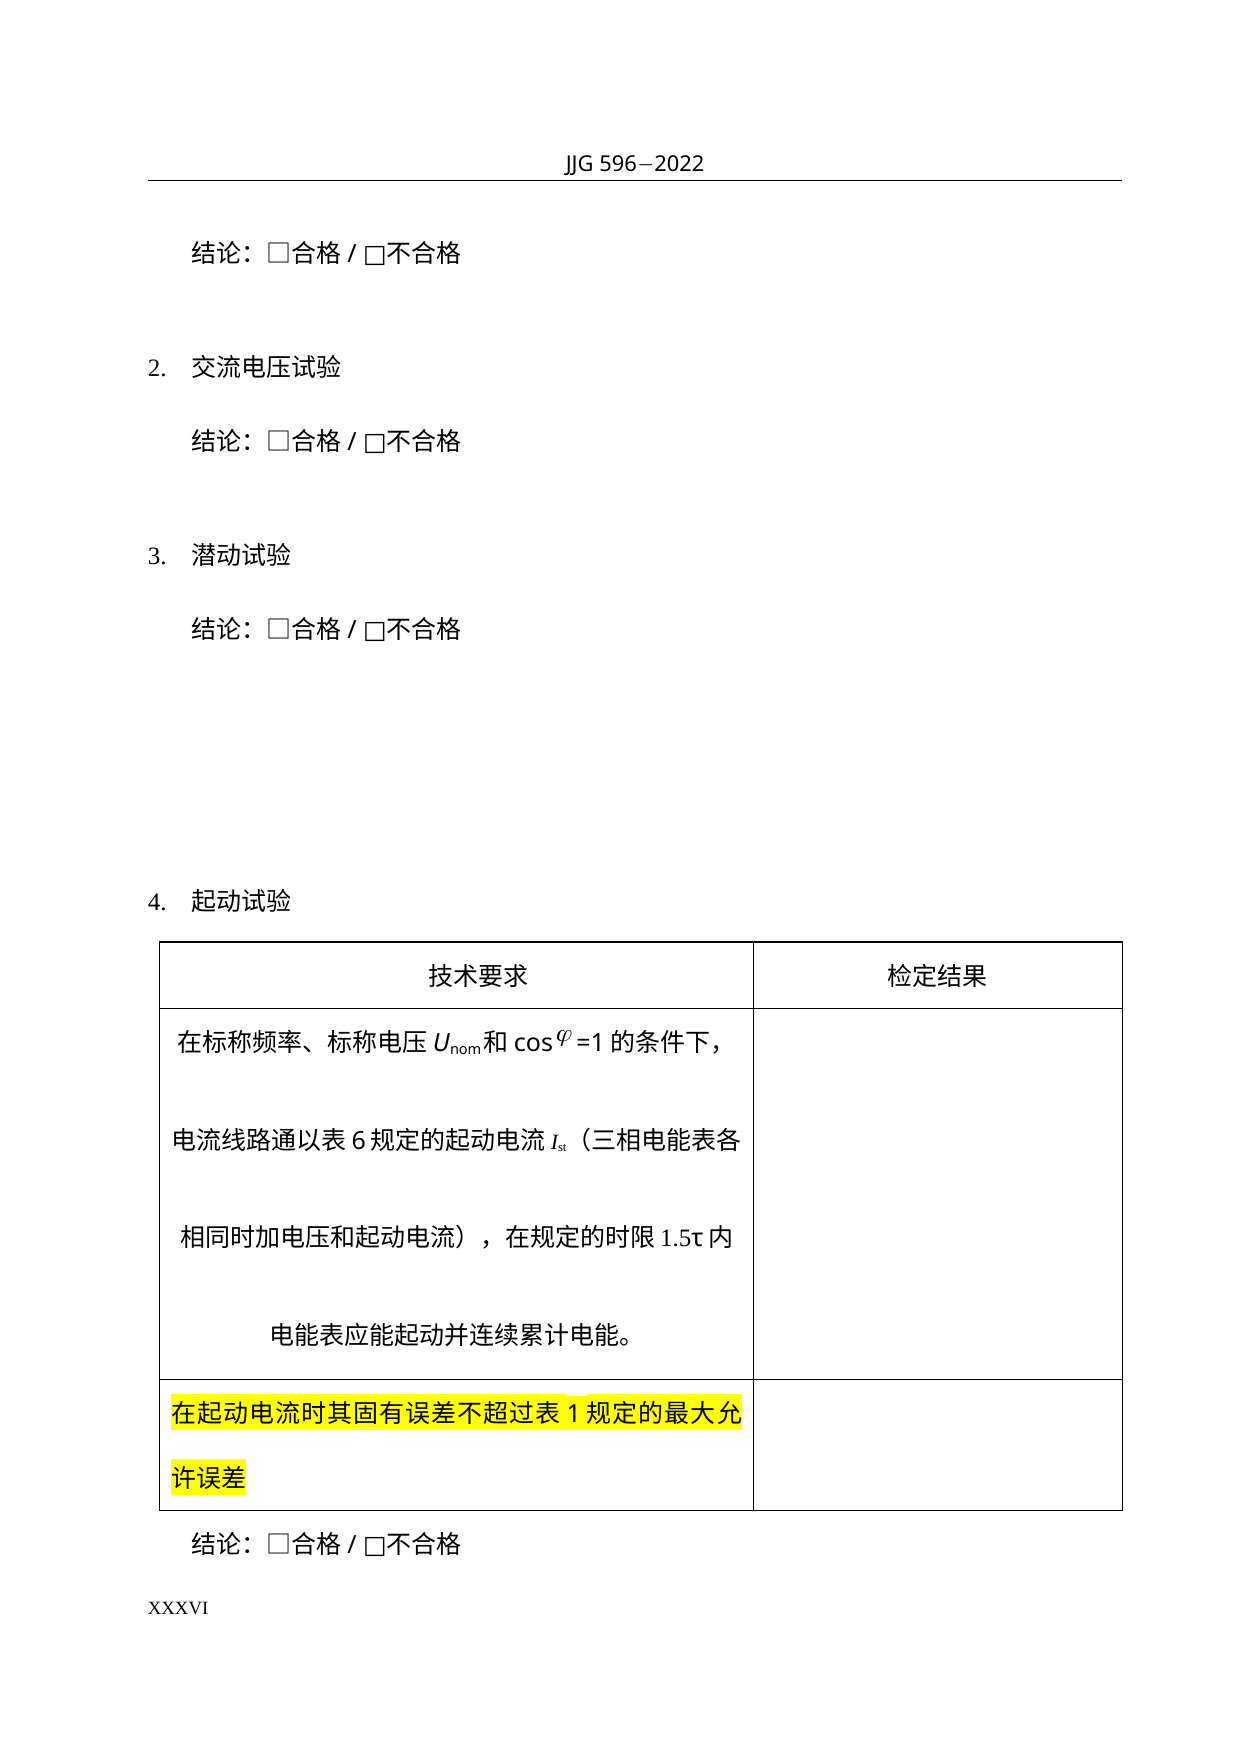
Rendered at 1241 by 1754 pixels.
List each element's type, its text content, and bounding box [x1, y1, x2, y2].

text 结论：□合格 / □不合格 [191, 1511, 1122, 1576]
table_header 技术要求 [160, 943, 753, 1007]
list 起动试验 [148, 867, 1122, 932]
table_cell 在标称频率、标称电压Unom和cos=1的条件下，电流线路通以表6规定的起动电流Ist（三相电能表各相同时加电压和起动电流），在规定的时限1.5τ内电能表应能起动并连续累计电能。 [160, 1009, 753, 1378]
list 潜动试验 [148, 521, 1122, 586]
text 结论：□合格 / □不合格 [191, 219, 1122, 284]
text 结论：□合格 / □不合格 [191, 407, 1122, 472]
table_cell [754, 1009, 1122, 1378]
table_header 检定结果 [754, 943, 1122, 1007]
list 交流电压试验 [148, 333, 1122, 398]
text 结论：□合格 / □不合格 [191, 595, 1122, 660]
table_cell 在起动电流时其固有误差不超过表1规定的最大允许误差 [160, 1380, 753, 1509]
table_cell [754, 1380, 1122, 1509]
